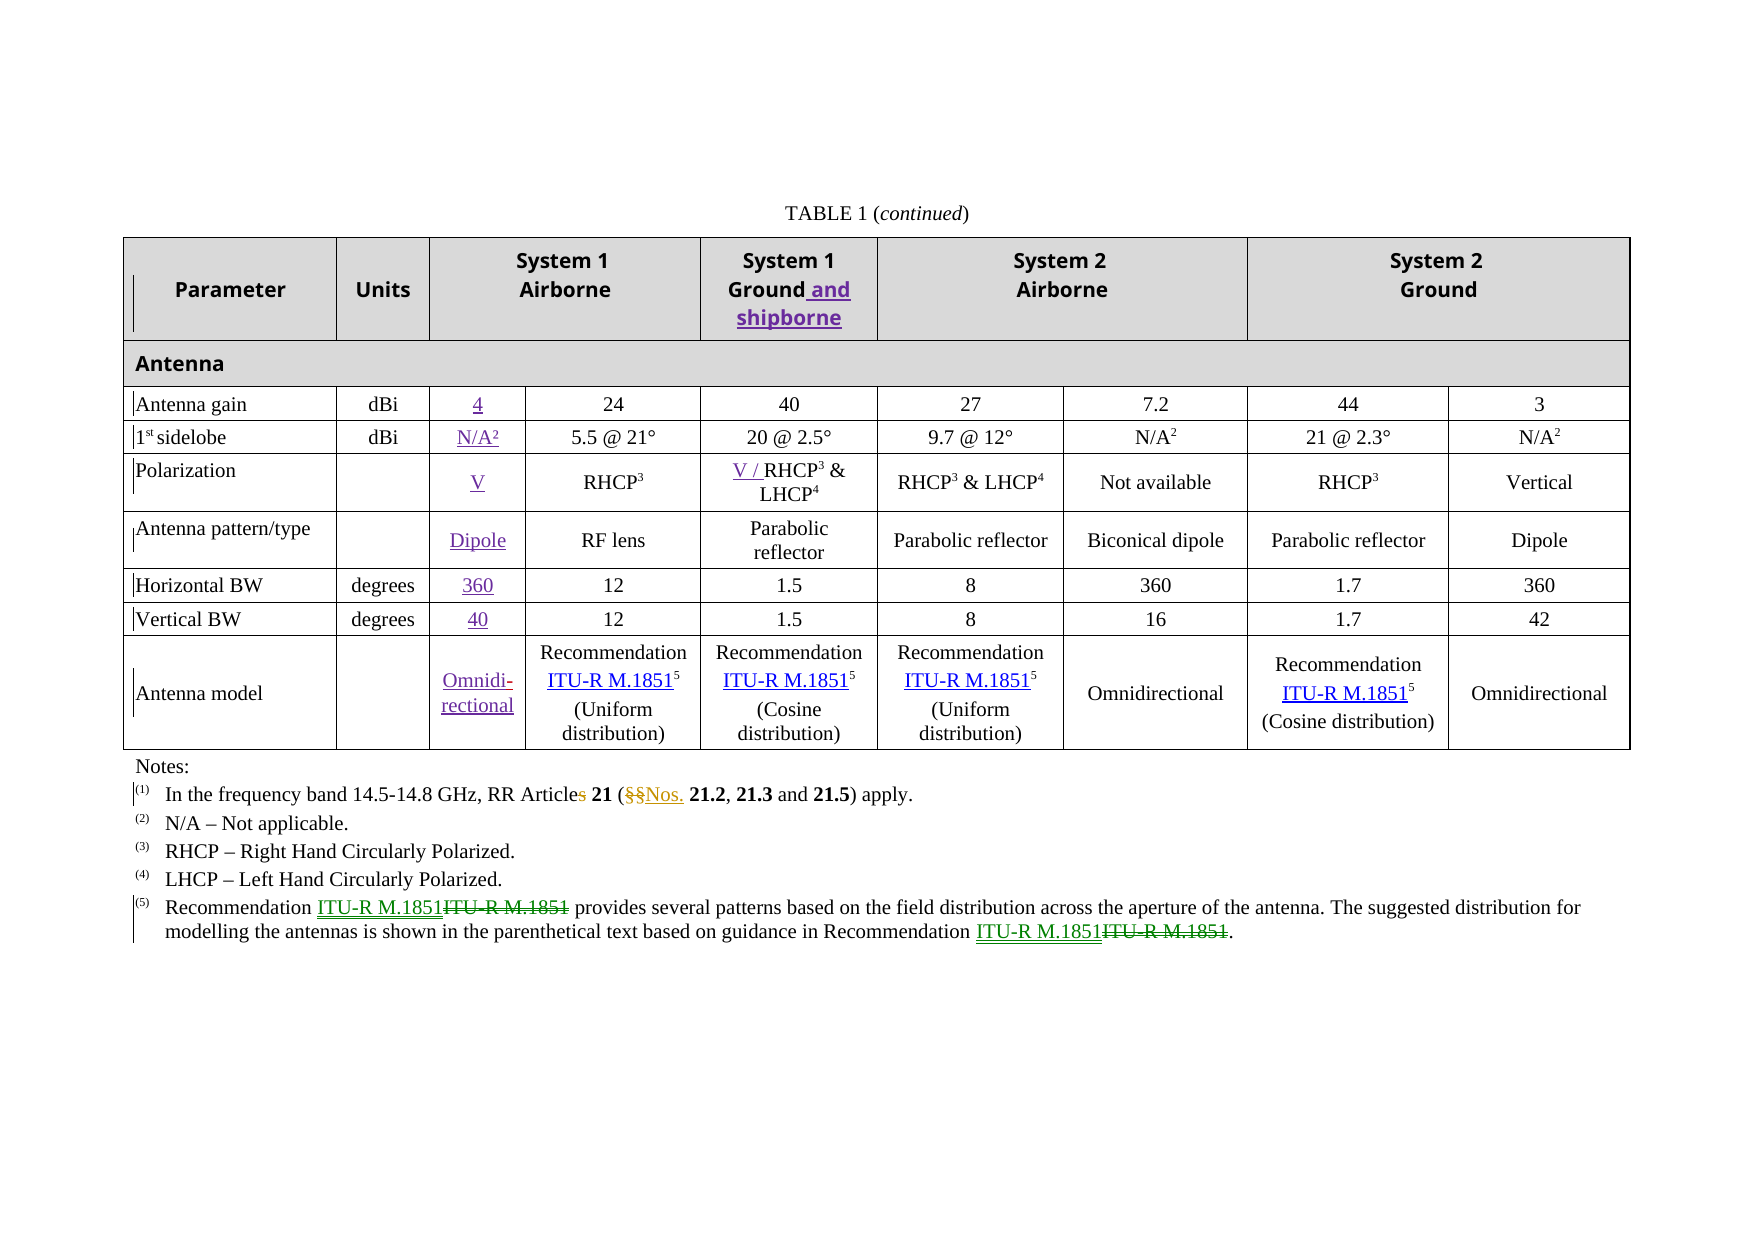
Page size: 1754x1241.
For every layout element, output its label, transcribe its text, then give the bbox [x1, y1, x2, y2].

table_cell 1.7 [1248, 569, 1448, 602]
table_cell 12 [526, 569, 700, 602]
table_cell Dipole [1449, 512, 1629, 568]
table_cell 3 [1449, 387, 1629, 420]
table_cell 1st sidelobe [124, 421, 336, 453]
table_cell Omnidirectional [1064, 636, 1247, 749]
table_cell Antenna gain [124, 387, 336, 420]
table_cell 16 [1064, 603, 1247, 635]
table_cell 42 [1449, 603, 1629, 635]
table_cell 1.7 [1248, 603, 1448, 635]
table_cell 5.5 @ 21° [526, 421, 700, 453]
table_cell Vertical BW [124, 603, 336, 635]
table_cell 12 [526, 603, 700, 635]
table_cell 1.5 [701, 569, 877, 602]
table_cell RHCP3 [1248, 454, 1448, 511]
table_cell 1.5 [701, 603, 877, 635]
table_cell 8 [878, 569, 1063, 602]
table_cell 360 [1064, 569, 1247, 602]
table_cell [337, 512, 429, 568]
table_cell 9.7 @ 12° [878, 421, 1063, 453]
table_cell [430, 387, 525, 420]
table_cell degrees [337, 603, 429, 635]
table_cell Antenna [124, 341, 1629, 386]
table_cell Polarization [124, 454, 336, 511]
table_cell [337, 636, 429, 749]
table_cell 27 [878, 387, 1063, 420]
table_cell Recommendation ITU-R M.18515 (Uniform distribution) [878, 636, 1063, 749]
table_cell 8 [878, 603, 1063, 635]
table_cell [430, 421, 525, 453]
table_cell Horizontal BW [124, 569, 336, 602]
table_cell Antenna pattern/type [124, 512, 336, 568]
table_cell degrees [337, 569, 429, 602]
table_header System 2 Ground [1248, 238, 1629, 340]
table_cell N/A2 [1064, 421, 1247, 453]
table_cell Recommendation ITU-R M.18515 (Cosine distribution) [1248, 636, 1448, 749]
table_cell Recommendation ITU-R M.18515 (Uniform distribution) [526, 636, 700, 749]
table_cell 360 [1449, 569, 1629, 602]
table_cell Omnidirectional [1449, 636, 1629, 749]
table_header System 1 Ground [701, 238, 877, 340]
table_cell Parabolic reflector [701, 512, 877, 568]
table_cell Antenna model [124, 636, 336, 749]
table_cell [430, 603, 525, 635]
table_cell Vertical [1449, 454, 1629, 511]
table_cell N/A2 [1449, 421, 1629, 453]
table_cell dBi [337, 421, 429, 453]
table_cell 21 @ 2.3° [1248, 421, 1448, 453]
table_cell [430, 512, 525, 568]
table_header Parameter [124, 238, 336, 340]
text TABLE 1 (continued) [148, 176, 1606, 224]
table_cell RHCP3 [526, 454, 700, 511]
table_cell dBi [337, 387, 429, 420]
table_cell RF lens [526, 512, 700, 568]
table_cell RHCP3 & LHCP4 [701, 454, 877, 511]
table_cell [430, 569, 525, 602]
table_cell Biconical dipole [1064, 512, 1247, 568]
table_cell 24 [526, 387, 700, 420]
table_cell [337, 454, 429, 511]
table_cell 40 [701, 387, 877, 420]
table_cell Parabolic reflector [1248, 512, 1448, 568]
table_cell [430, 454, 525, 511]
table_cell 7.2 [1064, 387, 1247, 420]
table_cell Recommendation ITU-R M.18515 (Cosine distribution) [701, 636, 877, 749]
table_cell 20 @ 2.5° [701, 421, 877, 453]
table_cell 44 [1248, 387, 1448, 420]
table_cell [430, 636, 525, 749]
table_cell Parabolic reflector [878, 512, 1063, 568]
table_header Units [337, 238, 429, 340]
table_header System 2 Airborne [878, 238, 1247, 340]
table_cell Notes: (1) In the frequency band 14.5-14.8 GHz, RR Article 21 ( 21.2, 21.3 and 21.5) apply. (2) N/A – Not applicable. (3) RHCP – Right Hand Circularly Polarized. (4) LHCP – Left Hand Circularly Polarized. (5) Recommendation provides several patterns based on the field distribution across the aperture of the antenna. The suggested distribution for modelling the antennas is shown in the parenthetical text based on guidance in Recommendation . [124, 750, 1630, 948]
table_cell Not available [1064, 454, 1247, 511]
table_header System 1 Airborne [430, 238, 700, 340]
table_cell RHCP3 & LHCP4 [878, 454, 1063, 511]
